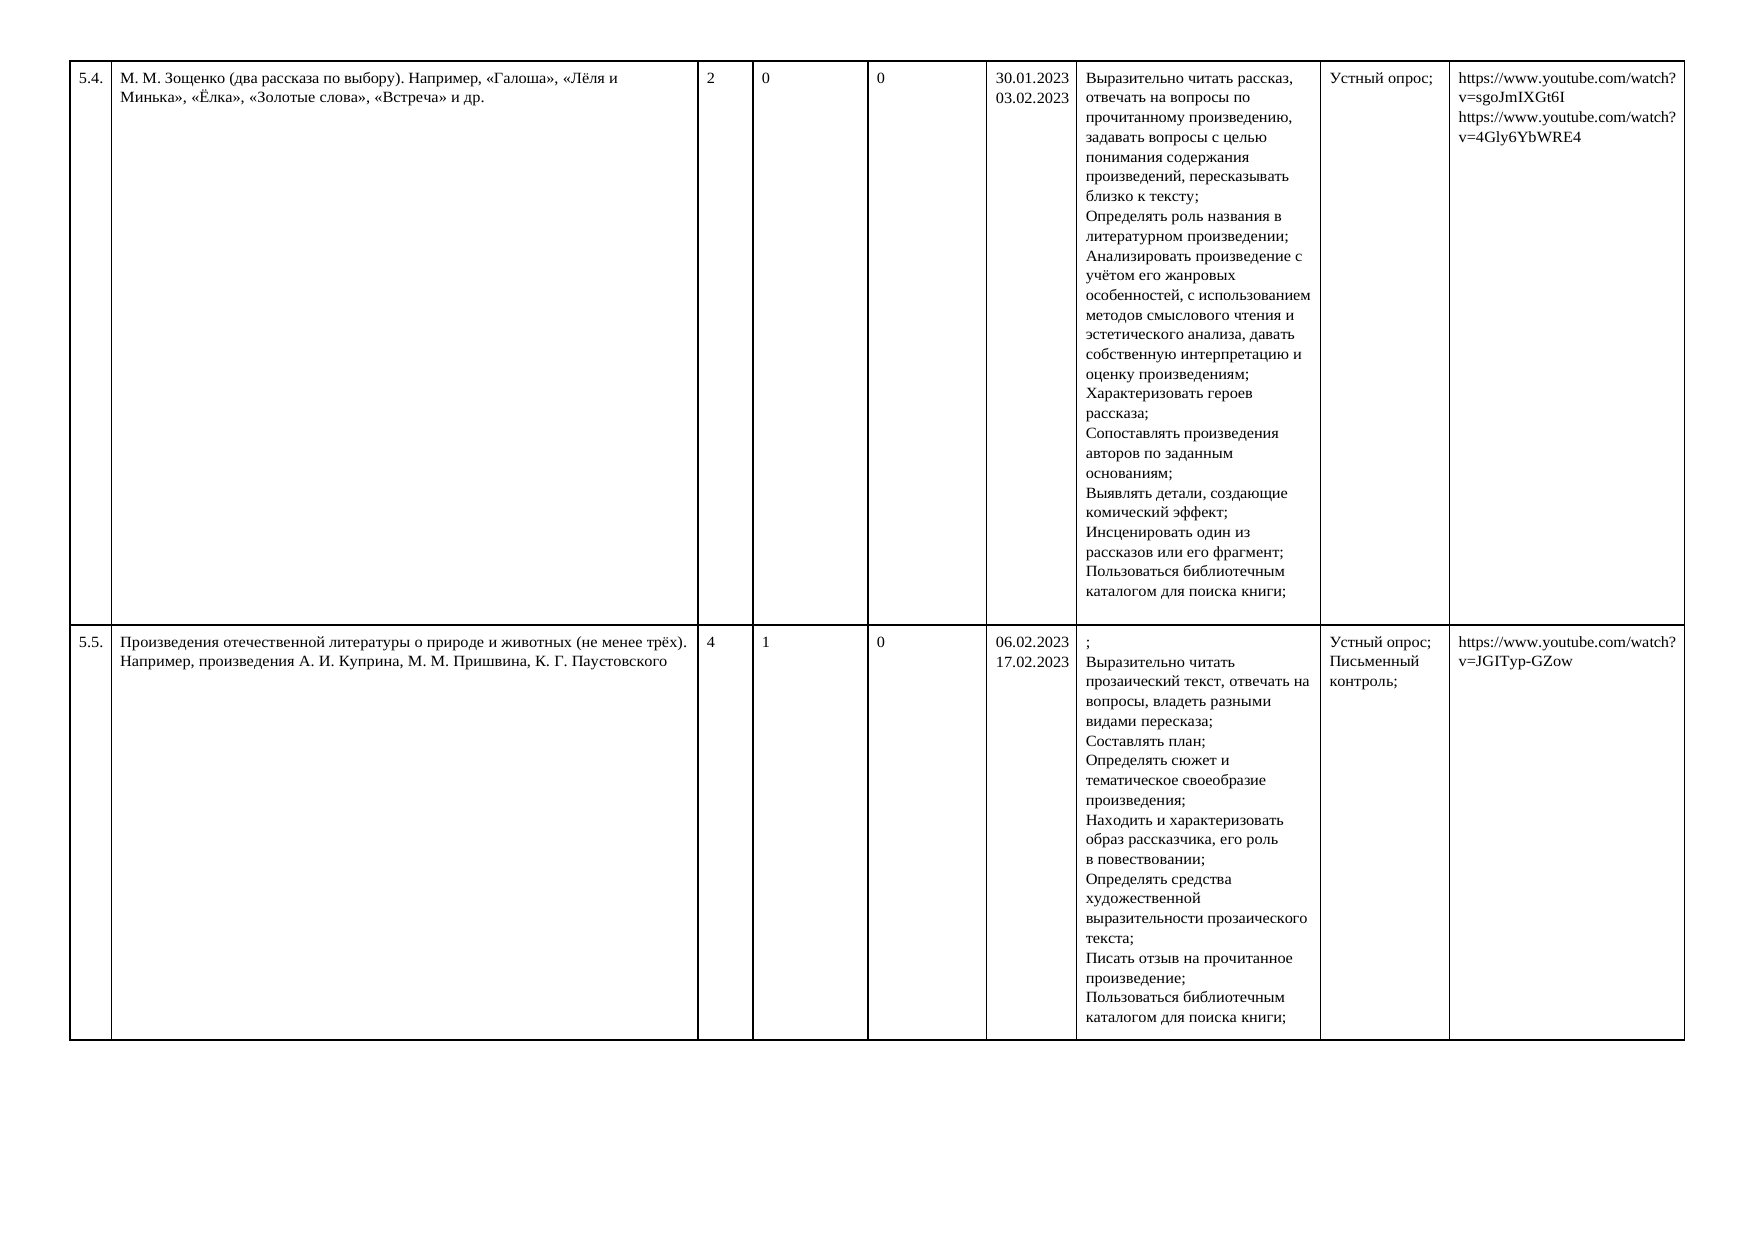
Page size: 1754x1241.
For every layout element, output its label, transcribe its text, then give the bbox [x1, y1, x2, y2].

table_header https://www.youtube.com/watch? v=sgoJmIXGt6I https://www.youtube.com/watch? v=4Gly6YbWRE4 [1450, 62, 1684, 624]
table_header 0 [754, 62, 867, 624]
table_cell Устный опрос; Письменный контроль; [1321, 626, 1449, 1039]
table_cell 5.5. [71, 626, 111, 1039]
table_header Устный опрос; [1321, 62, 1449, 624]
table_cell 06.02.2023 17.02.2023 [987, 626, 1076, 1039]
table_cell 4 [699, 626, 752, 1039]
table_header 2 [699, 62, 752, 624]
table_cell 0 [869, 626, 986, 1039]
table_cell Произведения отечественной литературы о природе и животных (не менее трёх). Например, произведения А. И. Куприна, М. М. Пришвина, К. Г. Паустовского [112, 626, 697, 1039]
table_header 0 [869, 62, 986, 624]
table_cell https://www.youtube.com/watch? v=JGITyp-GZow [1450, 626, 1684, 1039]
table_header 30.01.2023 03.02.2023 [987, 62, 1076, 624]
table_header М. М. Зощенко (два рассказа по выбору). Например, «Галоша», «Лёля и Минька», «Ёлка», «Золотые слова», «Встреча» и др. [112, 62, 697, 624]
table_cell ; Выразительно читать прозаический текст, отвечать на вопросы, владеть разными видами пересказа; Составлять план; Определять сюжет и тематическое своеобразие произведения; Находить и характеризовать образ рассказчика, его роль в повествовании; Определять средства художественной выразительности прозаического текста; Писать отзыв на прочитанное произведение; Пользоваться библиотечным каталогом для поиска книги; [1077, 626, 1320, 1039]
table_cell 1 [754, 626, 867, 1039]
table_header 5.4. [71, 62, 111, 624]
table_header Выразительно читать рассказ, отвечать на вопросы по прочитанному произведению, задавать вопросы с целью понимания содержания произведений, пересказывать близко к тексту; Определять роль названия в литературном произведении; Анализировать произведение с учётом его жанровых особенностей, с использованием методов смыслового чтения и эстетического анализа, давать собственную интерпретацию и оценку произведениям; Характеризовать героев рассказа; Сопоставлять произведения авторов по заданным основаниям; Выявлять детали, создающие комический эффект; Инсценировать один из рассказов или его фрагмент; Пользоваться библиотечным каталогом для поиска книги; [1077, 62, 1320, 624]
